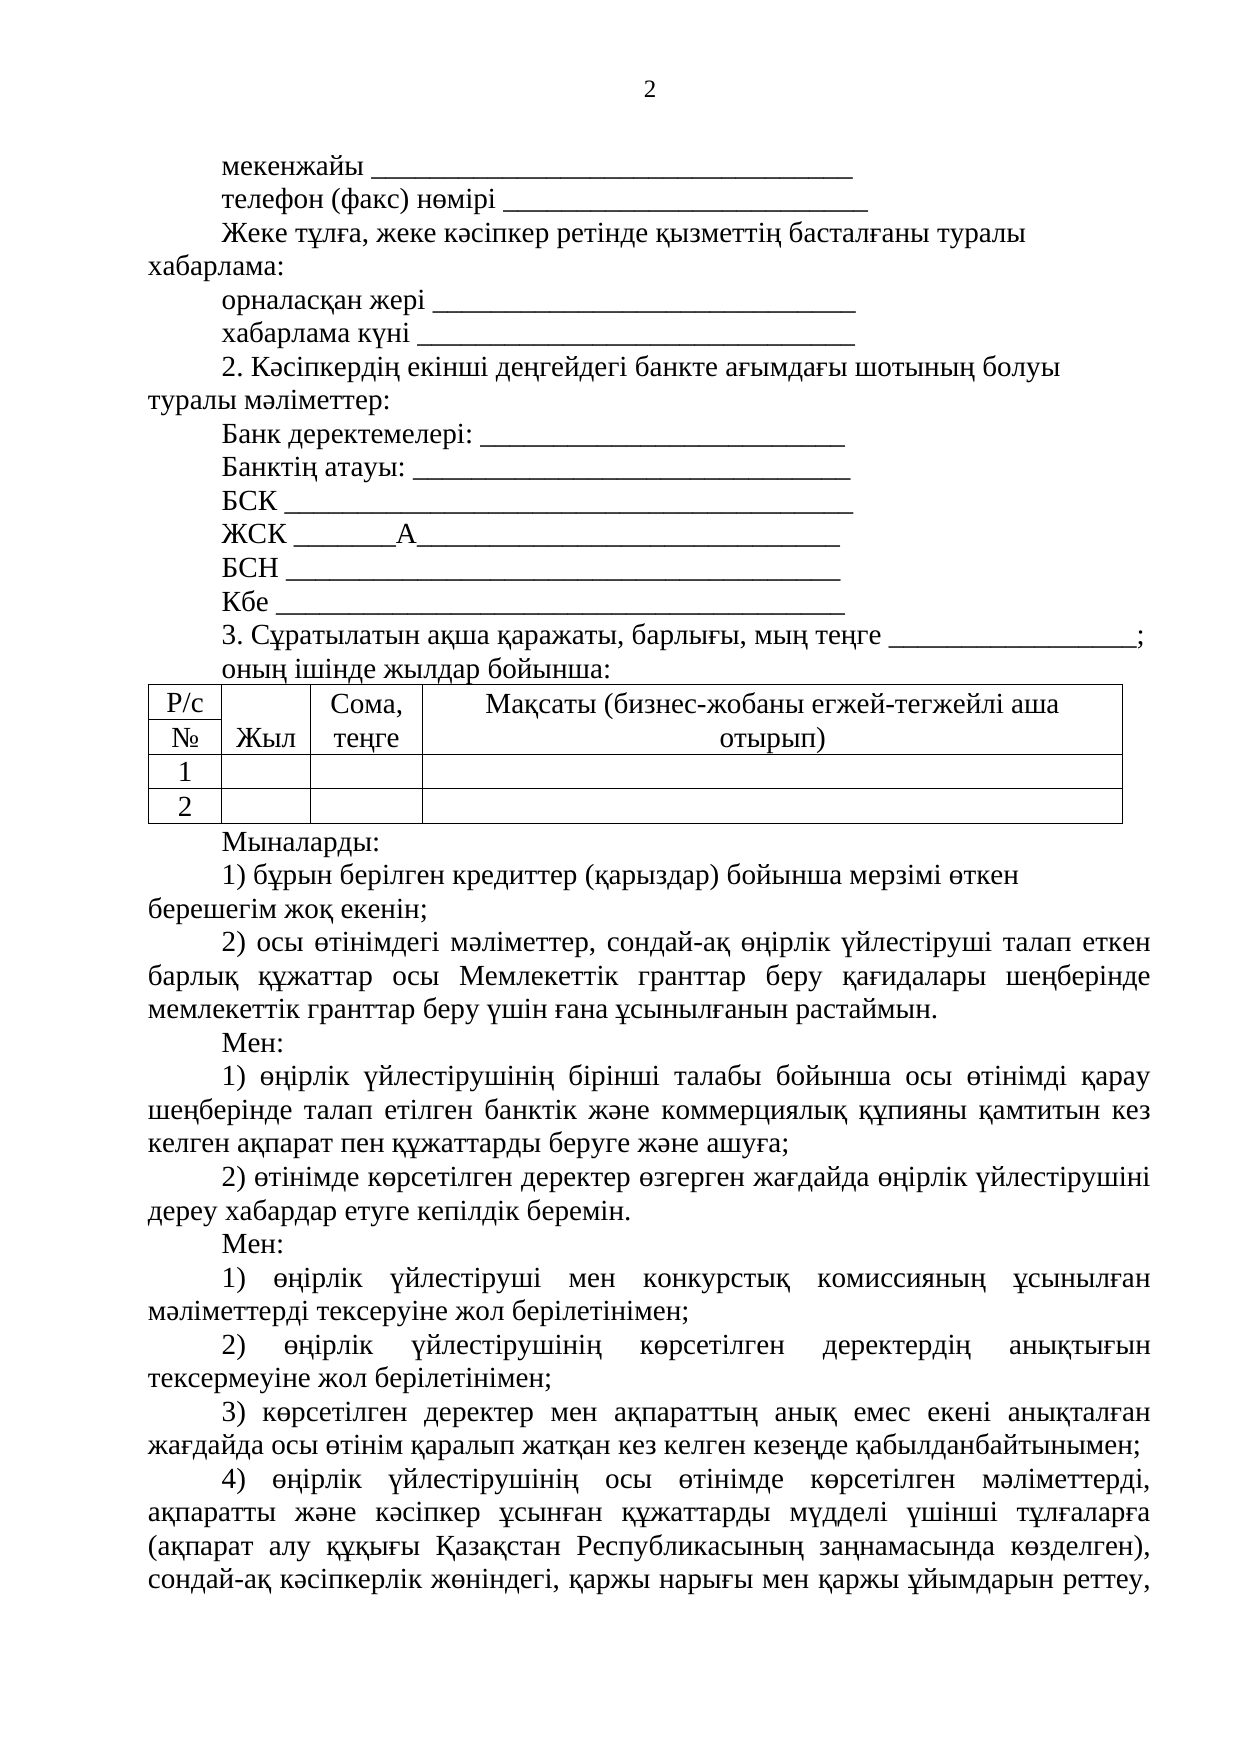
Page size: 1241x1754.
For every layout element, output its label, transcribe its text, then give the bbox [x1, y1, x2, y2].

table_header Мақсаты (бизнес-жобаны егжей-тегжейлі аша отырып) [423, 685, 1122, 753]
table_cell [311, 789, 422, 823]
text телефон (факс) нөмірі _________________________ [148, 181, 1152, 215]
table_cell [311, 755, 422, 788]
text Кбе _______________________________________ [148, 584, 1152, 617]
text Банктің атауы: ______________________________ [148, 449, 1152, 483]
text 1) бұрын берілген кредиттер (қарыздар) бойынша мерзімі өткен берешегім жоқ екенін; [148, 857, 1152, 924]
text хабарлама күні ______________________________ [148, 315, 1152, 349]
text Мыналарды: [148, 824, 1152, 857]
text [148, 1461, 1152, 1595]
text БСК _______________________________________ [148, 483, 1152, 517]
text 2) өңірлік үйлестірушінің көрсетілген деректердің анықтығын тексермеуіне жол берілетінімен; [148, 1327, 1152, 1394]
text БСН ______________________________________ [148, 550, 1152, 584]
text 3) көрсетілген деректер мен ақпараттың анық емес екені анықталған жағдайда осы өтінім қаралып жатқан кез келген кезеңде қабылданбайтынымен; [148, 1394, 1152, 1461]
text Мен: [148, 1226, 1152, 1260]
text Банк деректемелері: _________________________ [148, 416, 1152, 449]
text орналасқан жері _____________________________ [148, 282, 1152, 315]
table_cell [222, 755, 310, 788]
table_header Р/с [149, 685, 221, 719]
text 1) өңірлік үйлестіруші мен конкурстық комиссияның ұсынылған мәліметтерді тексеруіне жол берілетінімен; [148, 1260, 1152, 1327]
table_header Сома, теңге [311, 685, 422, 753]
text ЖСК _______А_____________________________ [148, 517, 1152, 550]
table_cell 1 [149, 755, 221, 788]
text 1) өңірлік үйлестірушінің бірінші талабы бойынша осы өтінімді қарау шеңберінде талап етілген банктік және коммерциялық құпияны қамтитын кез келген ақпарат пен құжаттарды беруге және ашуға; [148, 1058, 1152, 1159]
text 3. Сұратылатын ақша қаражаты, барлығы, мың теңге _________________; [148, 617, 1152, 651]
text 2. Кәсіпкердің екінші деңгейдегі банкте ағымдағы шотының болуы туралы мәліметтер: [148, 349, 1152, 416]
table_cell 2 [149, 789, 221, 823]
table_cell [423, 755, 1122, 788]
table_cell [222, 789, 310, 823]
text оның ішінде жылдар бойынша: [148, 651, 1152, 684]
text Жеке тұлға, жеке кәсіпкер ретінде қызметтің басталғаны туралы хабарлама: [148, 215, 1152, 282]
text 2) өтінімде көрсетілген деректер өзгерген жағдайда өңірлік үйлестірушіні дереу хабардар етуге кепілдік беремін. [148, 1159, 1152, 1226]
table_header Жыл [222, 685, 310, 753]
text 2) осы өтінімдегі мәліметтер, сондай-ақ өңірлік үйлестіруші талап еткен барлық құжаттар осы Мемлекеттік гранттар беру қағидалары шеңберінде мемлекеттік гранттар беру үшін ғана ұсынылғанын растаймын. [148, 924, 1152, 1025]
table_cell № [149, 720, 221, 753]
table_cell [423, 789, 1122, 823]
text мекенжайы _________________________________ [148, 148, 1152, 181]
text Мен: [148, 1025, 1152, 1058]
